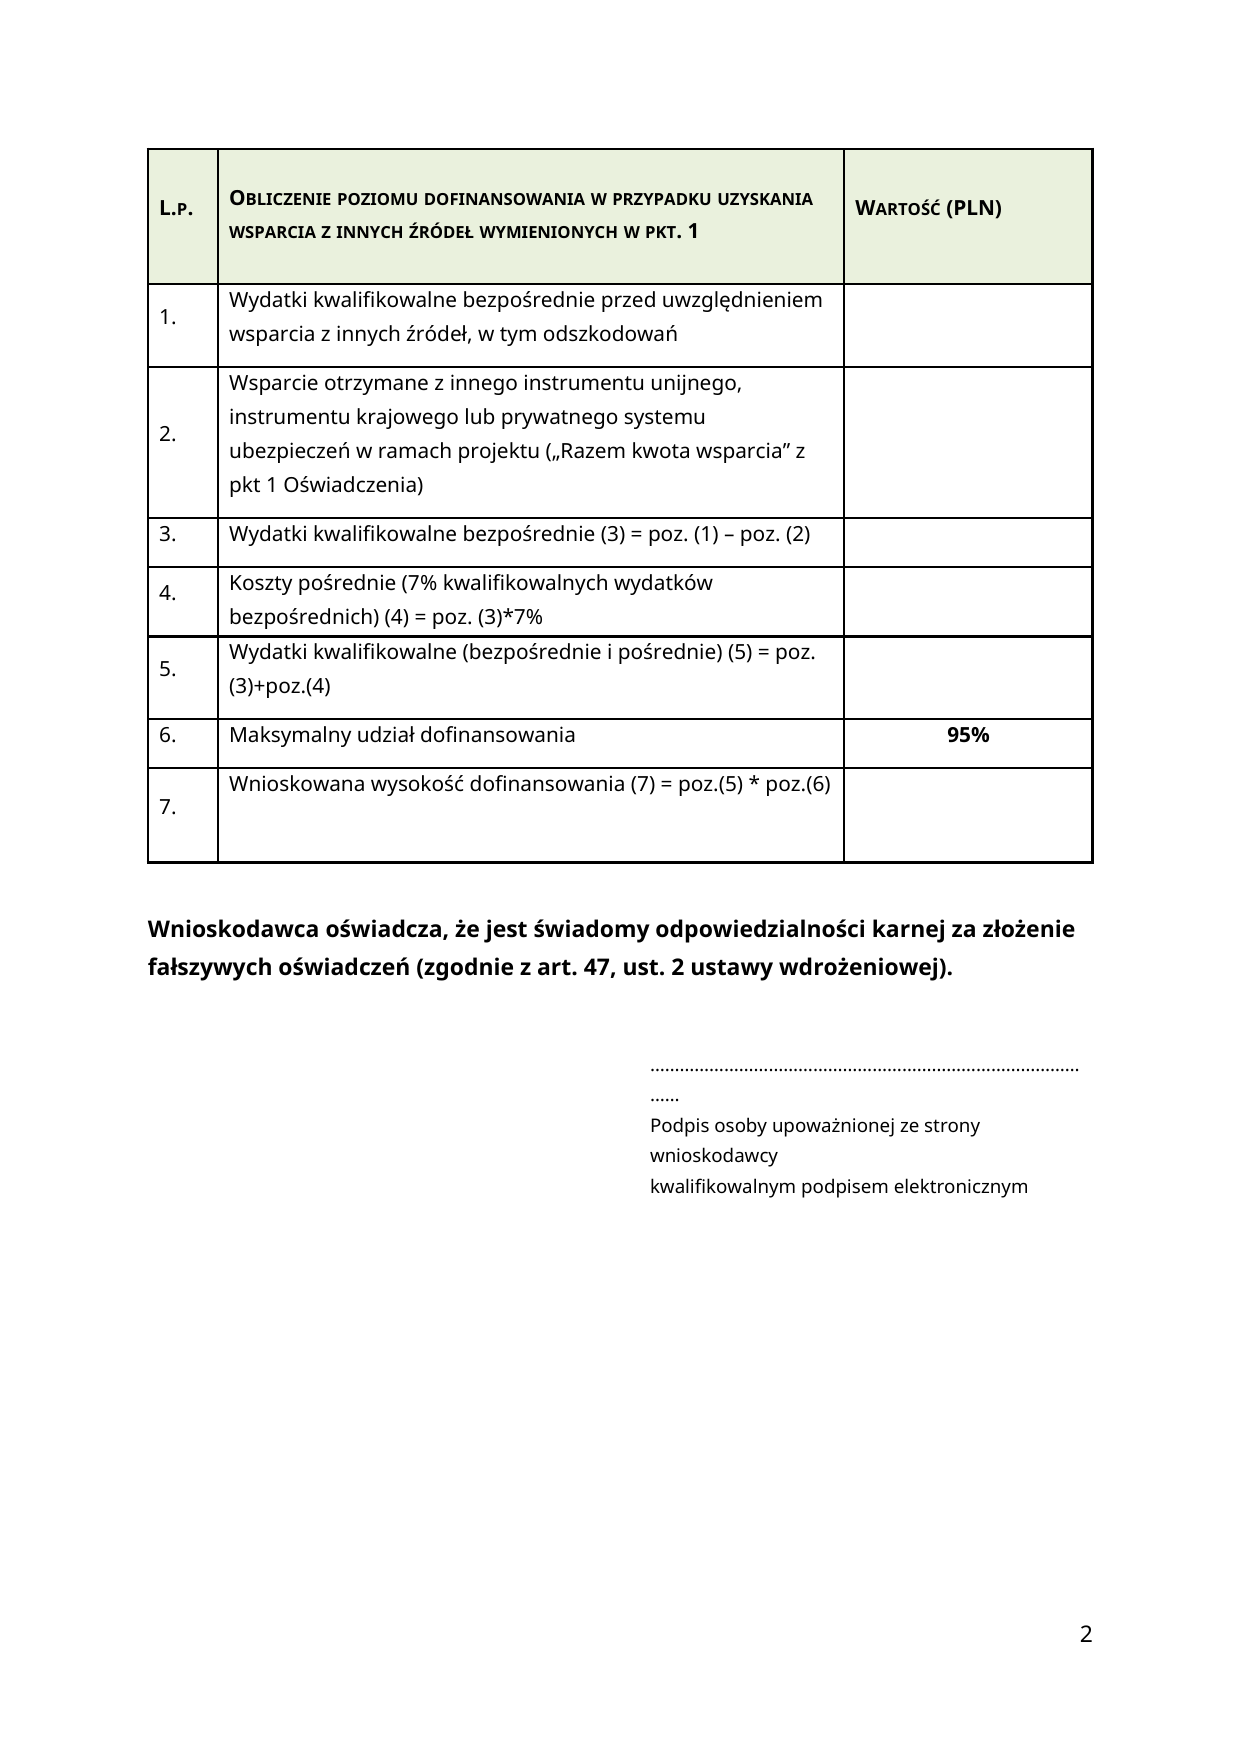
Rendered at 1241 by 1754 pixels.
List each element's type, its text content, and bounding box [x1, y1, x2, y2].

table_cell 2. [149, 368, 217, 517]
table_cell 7. [149, 769, 217, 861]
table_header L.p. [149, 150, 217, 283]
table_header Wartość (PLN) [845, 150, 1091, 283]
table_cell Maksymalny udział dofinansowania [219, 720, 843, 767]
table_header Obliczenie poziomu dofinansowania w przypadku uzyskania wsparcia z innych źródeł wymienionych w pkt. 1 [219, 150, 843, 283]
table_cell [845, 568, 1091, 635]
table_cell Koszty pośrednie (7% kwalifikowalnych wydatków bezpośrednich) (4) = poz. (3)*7% [219, 568, 843, 635]
table_cell Wydatki kwalifikowalne bezpośrednie przed uwzględnieniem wsparcia z innych źródeł, w tym odszkodowań [219, 285, 843, 366]
table_cell [845, 519, 1091, 566]
table_cell 6. [149, 720, 217, 767]
table_cell 4. [149, 568, 217, 635]
table_cell [845, 368, 1091, 517]
table_cell Wnioskowana wysokość dofinansowania (7) = poz.(5) * poz.(6) [219, 769, 843, 861]
table_cell 5. [149, 638, 217, 718]
table_cell Wydatki kwalifikowalne (bezpośrednie i pośrednie) (5) = poz.(3)+poz.(4) [219, 638, 843, 718]
text Wnioskodawca oświadcza, że jest świadomy odpowiedzialności karnej za złożenie fałszywych oświadczeń (zgodnie z art. 47, ust. 2 ustawy wdrożeniowej). [148, 913, 1092, 982]
table_cell Wydatki kwalifikowalne bezpośrednie (3) = poz. (1) – poz. (2) [219, 519, 843, 566]
table_cell 95% [845, 720, 1091, 767]
table_cell 1. [149, 285, 217, 366]
table_cell 3. [149, 519, 217, 566]
table_cell Wsparcie otrzymane z innego instrumentu unijnego, instrumentu krajowego lub prywatnego systemu ubezpieczeń w ramach projektu („Razem kwota wsparcia” z pkt 1 Oświadczenia) [219, 368, 843, 517]
table_cell [845, 638, 1091, 718]
table_cell [845, 285, 1091, 366]
text ………………………………………………………………………………… Podpis osoby upoważnionej ze strony wnioskodawcy kwalifikowalnym podpisem elektronicznym [650, 1051, 1092, 1199]
table_cell [845, 769, 1091, 861]
